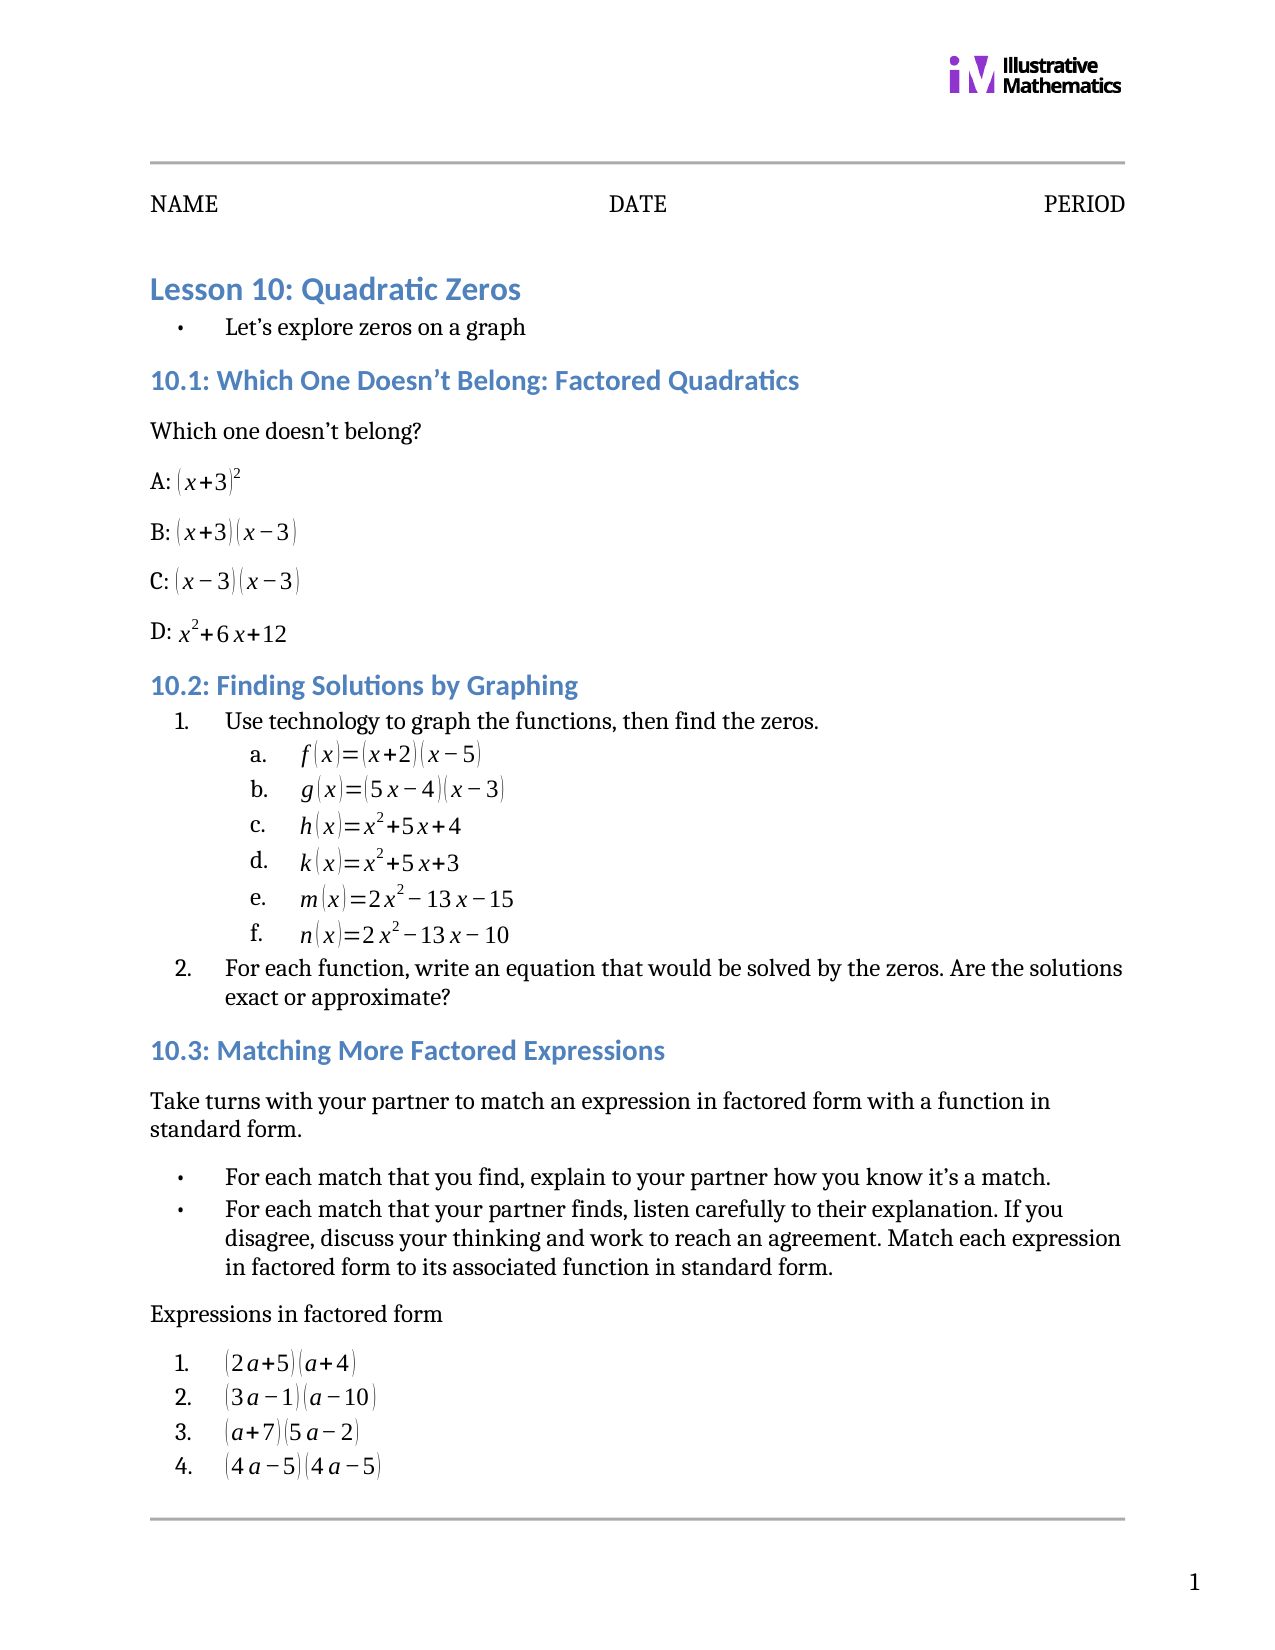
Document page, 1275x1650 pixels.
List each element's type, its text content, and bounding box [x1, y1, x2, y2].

text B: [150, 517, 1125, 547]
text C: [150, 566, 1125, 597]
list Use technology to graph the functions, then find the zeros. [175, 707, 1125, 736]
text Which one doesn’t belong? [150, 417, 1125, 446]
text A: [150, 464, 1125, 498]
picture [949, 55, 1121, 93]
text Take turns with your partner to match an expression in factored form with a function in standard form. [150, 1087, 1125, 1144]
subtitle Lesson 10: Quadratic Zeros [150, 268, 1125, 309]
subtitle 10.3: Matching More Factored Expressions [150, 1032, 1125, 1068]
subtitle 10.1: Which One Doesn’t Belong: Factored Quadratics [150, 362, 1125, 398]
subtitle 10.2: Finding Solutions by Graphing [150, 667, 1125, 703]
text Expressions in factored form [150, 1300, 1125, 1329]
list For each match that you find, explain to your partner how you know it’s a match. [175, 1163, 1125, 1192]
list Let’s explore zeros on a graph [175, 313, 1125, 342]
list For each function, write an equation that would be solved by the zeros. Are the solutions exact or approximate? [175, 954, 1125, 1011]
text D: [150, 615, 1125, 647]
list For each match that your partner finds, listen carefully to their explanation. If you disagree, discuss your thinking and work to reach an agreement. Match each expression in factored form to its associated function in standard form. [175, 1195, 1125, 1282]
